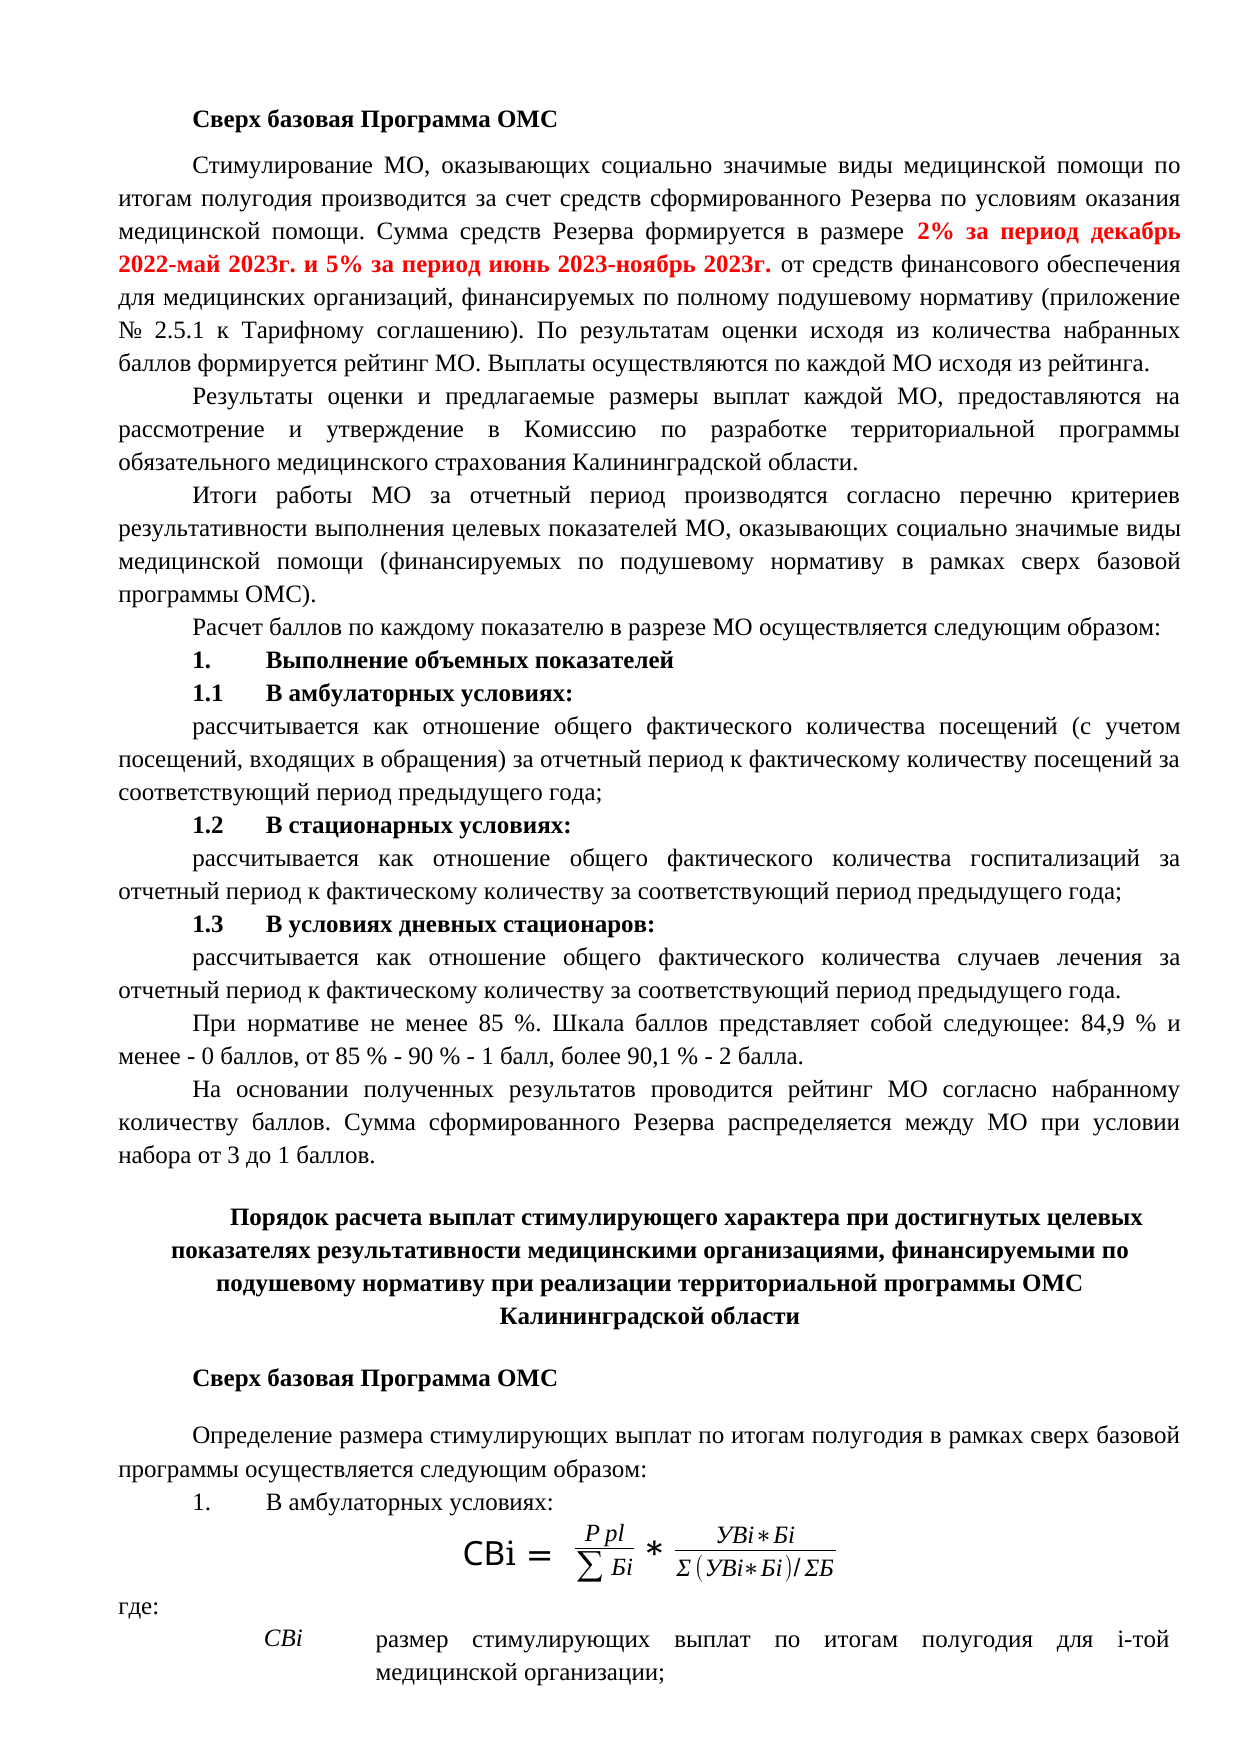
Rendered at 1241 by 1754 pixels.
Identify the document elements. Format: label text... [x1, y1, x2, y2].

text Определение размера стимулирующих выплат по итогам полугодия в рамках сверх базовой программы осуществляется следующим образом: [118, 1421, 1181, 1482]
text На основании полученных результатов проводится рейтинг МО согласно набранному количеству баллов. Сумма сформированного Резерва распределяется между МО при условии набора от 3 до 1 баллов. [118, 1074, 1181, 1169]
text Стимулирование МО, оказывающих социально значимые виды медицинской помощи по итогам полугодия производится за счет средств сформированного Резерва по условиям оказания медицинской помощи. Сумма средств Резерва формируется в размере 2% за период декабрь 2022-май 2023г. и 5% за период июнь 2023-ноябрь 2023г. от средств финансового обеспечения для медицинских организаций, финансируемых по полному подушевому нормативу (приложение № 2.5.1 к Тарифному соглашению). По результатам оценки исходя из количества набранных баллов формируется рейтинг МО. Выплаты осуществляются по каждой МО исходя из рейтинга. [118, 150, 1181, 377]
text рассчитывается как отношение общего фактического количества госпитализаций за отчетный период к фактическому количеству за соответствующий период предыдущего года; [118, 843, 1181, 905]
text Итоги работы МО за отчетный период производятся согласно перечню критериев результативности выполнения целевых показателей МО, оказывающих социально значимые виды медицинской помощи (финансируемых по подушевому нормативу в рамках сверх базовой программы ОМС). [118, 480, 1181, 608]
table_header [364, 1624, 1181, 1692]
text Сверх базовая Программа ОМС [118, 1363, 1181, 1392]
text СВi = * [118, 1520, 1181, 1585]
text Расчет баллов по каждому показателю в разрезе МО осуществляется следующим образом: [118, 612, 1181, 641]
list Выполнение объемных показателей [118, 645, 1181, 674]
list В условиях дневных стационаров: [118, 909, 1181, 938]
text где: [118, 1591, 1181, 1620]
list В амбулаторных условиях: [118, 678, 1181, 707]
list В амбулаторных условиях: [118, 1487, 1181, 1515]
text рассчитывается как отношение общего фактического количества посещений (с учетом посещений, входящих в обращения) за отчетный период к фактическому количеству посещений за соответствующий период предыдущего года; [118, 711, 1181, 806]
text Сверх базовая Программа ОМС [118, 104, 1181, 133]
text Порядок расчета выплат стимулирующего характера при достигнутых целевых показателях результативности медицинскими организациями, финансируемыми по подушевому нормативу при реализации территориальной программы ОМС Калининградской области [118, 1202, 1181, 1330]
table_header [203, 1624, 364, 1692]
list В стационарных условиях: [118, 810, 1181, 839]
text При нормативе не менее 85 %. Шкала баллов представляет собой следующее: 84,9 % и менее - 0 баллов, от 85 % - 90 % - 1 балл, более 90,1 % - 2 балла. [118, 1008, 1181, 1070]
text рассчитывается как отношение общего фактического количества случаев лечения за отчетный период к фактическому количеству за соответствующий период предыдущего года. [118, 942, 1181, 1004]
text Результаты оценки и предлагаемые размеры выплат каждой МО, предоставляются на рассмотрение и утверждение в Комиссию по разработке территориальной программы обязательного медицинского страхования Калининградской области. [118, 381, 1181, 476]
